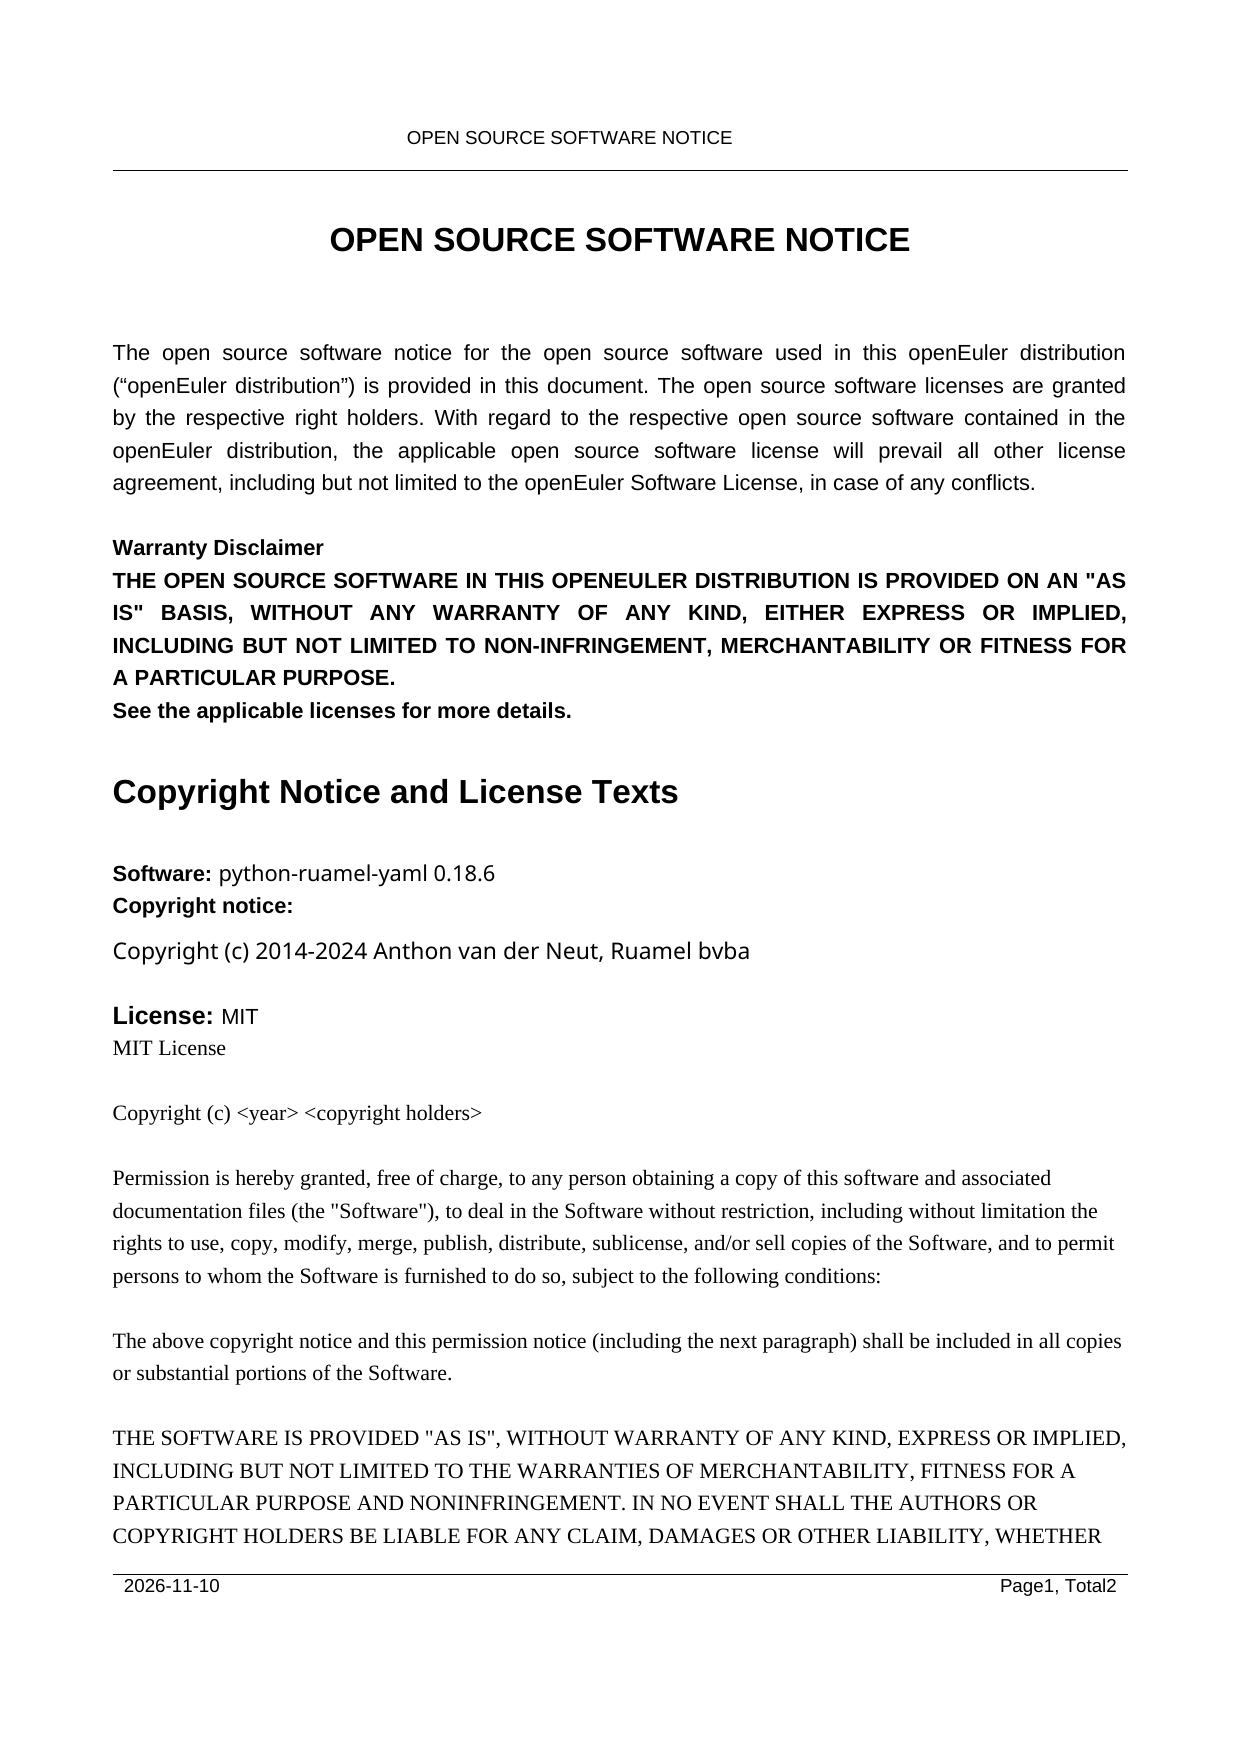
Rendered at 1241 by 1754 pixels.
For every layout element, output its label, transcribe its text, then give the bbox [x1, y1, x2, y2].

text Copyright Notice and License Texts [112, 759, 1128, 824]
text The open source software notice for the open source software used in this openEuler distribution (“openEuler distribution”) is provided in this document. The open source software licenses are granted by the respective right holders. With regard to the respective open source software contained in the openEuler distribution, the applicable open source software license will prevail all other license agreement, including but not limited to the openEuler Software License, in case of any conflicts. [112, 336, 1128, 499]
text Copyright notice: [112, 889, 1128, 921]
text OPEN SOURCE SOFTWARE NOTICE [112, 206, 1128, 271]
text THE OPEN SOURCE SOFTWARE IN THIS OPENEULER DISTRIBUTION IS PROVIDED ON AN "AS IS" BASIS, WITHOUT ANY WARRANTY OF ANY KIND, EITHER EXPRESS OR IMPLIED, INCLUDING BUT NOT LIMITED TO NON-INFRINGEMENT, MERCHANTABILITY OR FITNESS FOR A PARTICULAR PURPOSE. See the applicable licenses for more details. [112, 564, 1128, 726]
text Copyright (c) 2014-2024 Anthon van der Neut, Ruamel bvba [112, 934, 1128, 999]
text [112, 1031, 1128, 1551]
title Software: python-ruamel-yaml 0.18.6 [112, 856, 1128, 889]
text License: MIT [112, 999, 1128, 1031]
text Warranty Disclaimer [112, 531, 1128, 564]
